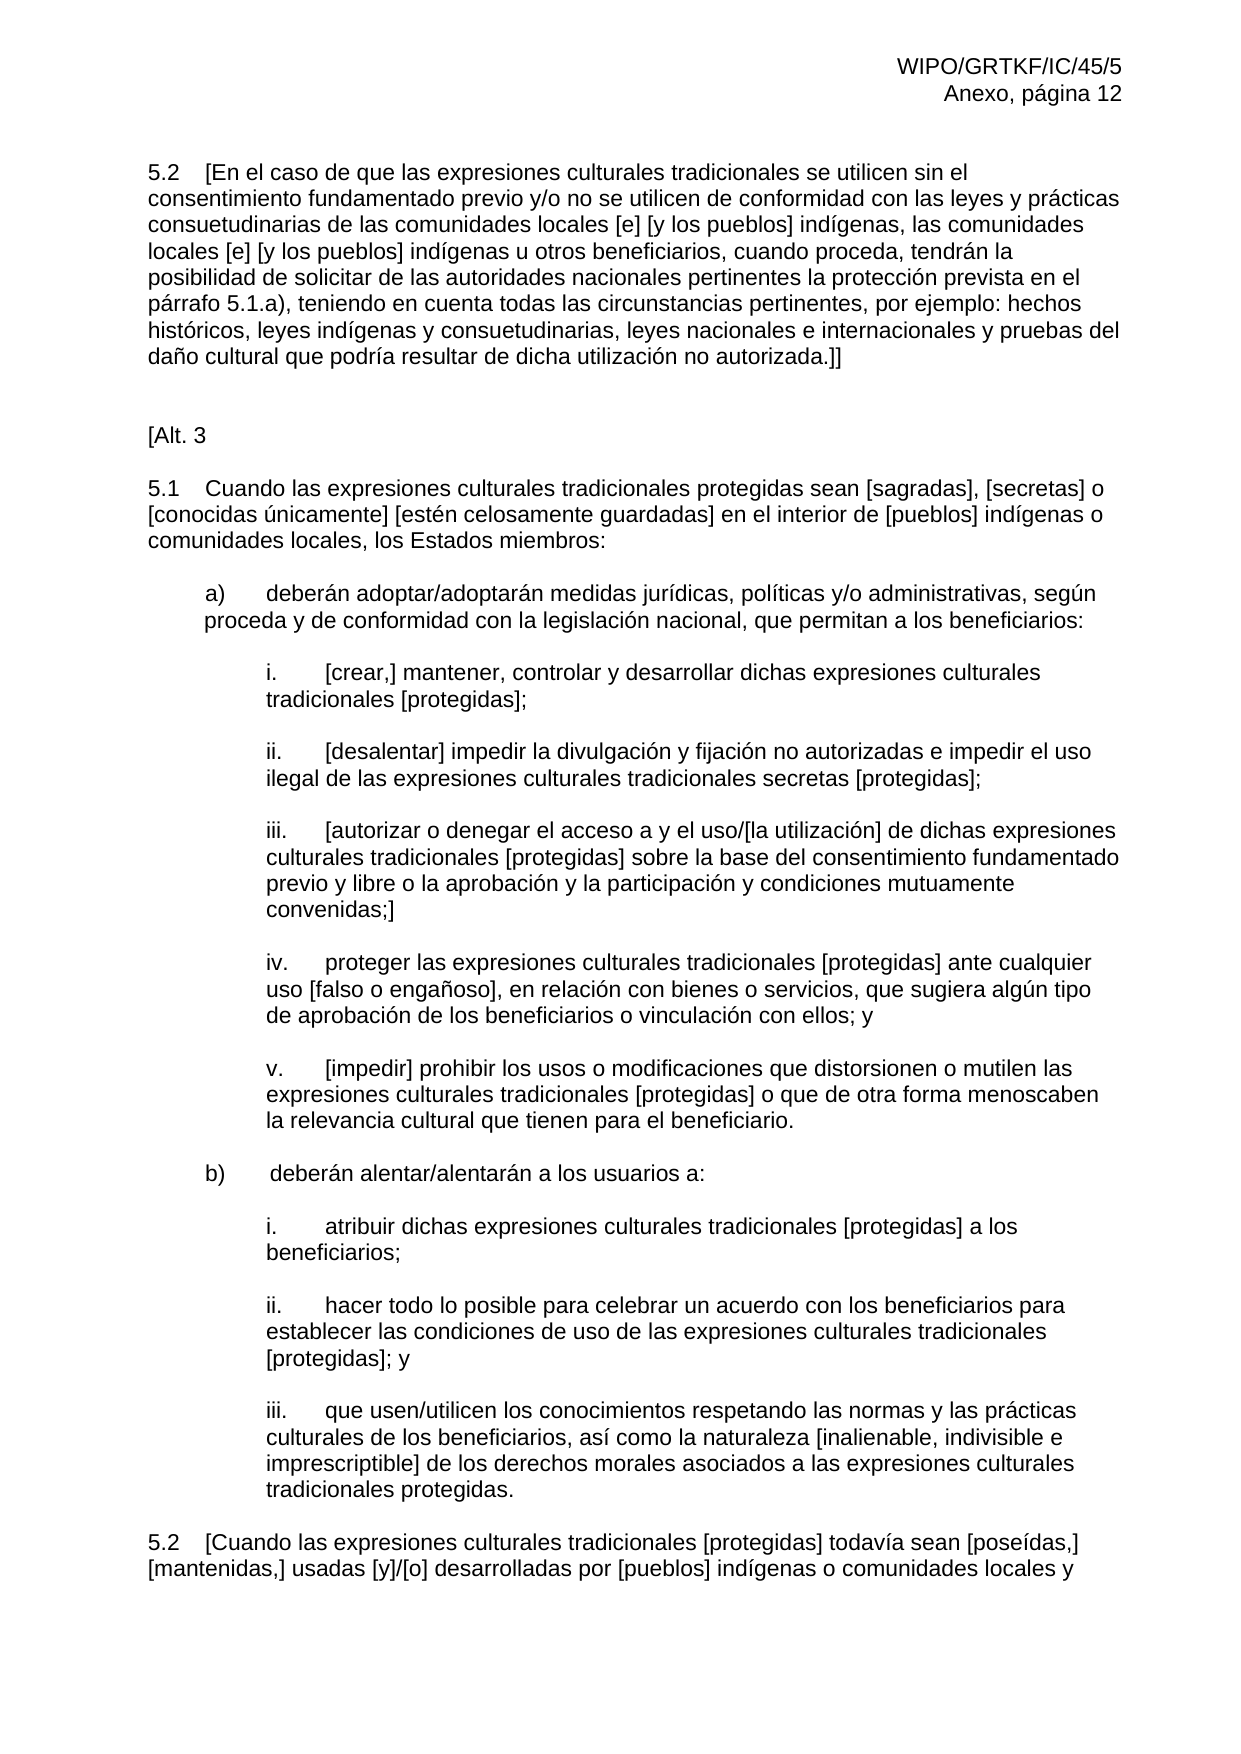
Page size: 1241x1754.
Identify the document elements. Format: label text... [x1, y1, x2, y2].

text 5.2 [En el caso de que las expresiones culturales tradicionales se utilicen sin el consentimiento fundamentado previo y/o no se utilicen de conformidad con las leyes y prácticas consuetudinarias de las comunidades locales [e] [y los pueblos] indígenas, las comunidades locales [e] [y los pueblos] indígenas u otros beneficiarios, cuando proceda, tendrán la posibilidad de solicitar de las autoridades nacionales pertinentes la protección prevista en el párrafo 5.1.a), teniendo en cuenta todas las circunstancias pertinentes, por ejemplo: hechos históricos, leyes indígenas y consuetudinarias, leyes nacionales e internacionales y pruebas del daño cultural que podría resultar de dicha utilización no autorizada.]] [148, 158, 1122, 369]
text i. [crear,] mantener, controlar y desarrollar dichas expresiones culturales tradicionales [protegidas]; [266, 659, 1122, 712]
text a) deberán adoptar/adoptarán medidas jurídicas, políticas y/o administrativas, según proceda y de conformidad con la legislación nacional, que permitan a los beneficiarios: [204, 580, 1122, 633]
text ii. [desalentar] impedir la divulgación y fijación no autorizadas e impedir el uso ilegal de las expresiones culturales tradicionales secretas [protegidas]; [266, 738, 1122, 791]
text 5.1 Cuando las expresiones culturales tradicionales protegidas sean [sagradas], [secretas] o [conocidas únicamente] [estén celosamente guardadas] en el interior de [pueblos] indígenas o comunidades locales, los Estados miembros: [148, 475, 1122, 554]
text v. [impedir] prohibir los usos o modificaciones que distorsionen o mutilen las expresiones culturales tradicionales [protegidas] o que de otra forma menoscaben la relevancia cultural que tienen para el beneficiario. [266, 1054, 1122, 1134]
text b) deberán alentar/alentarán a los usuarios a: [205, 1160, 1122, 1186]
text ii. hacer todo lo posible para celebrar un acuerdo con los beneficiarios para establecer las condiciones de uso de las expresiones culturales tradicionales [protegidas]; y [266, 1292, 1122, 1371]
text i. atribuir dichas expresiones culturales tradicionales [protegidas] a los beneficiarios; [266, 1213, 1122, 1265]
text iii. que usen/utilicen los conocimientos respetando las normas y las prácticas culturales de los beneficiarios, así como la naturaleza [inalienable, indivisible e imprescriptible] de los derechos morales asociados a las expresiones culturales tradicionales protegidas. [266, 1397, 1122, 1503]
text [148, 1529, 1122, 1582]
text iv. proteger las expresiones culturales tradicionales [protegidas] ante cualquier uso [falso o engañoso], en relación con bienes o servicios, que sugiera algún tipo de aprobación de los beneficiarios o vinculación con ellos; y [266, 949, 1122, 1028]
text [Alt. 3 [148, 422, 1122, 448]
text iii. [autorizar o denegar el acceso a y el uso/[la utilización] de dichas expresiones culturales tradicionales [protegidas] sobre la base del consentimiento fundamentado previo y libre o la aprobación y la participación y condiciones mutuamente convenidas;] [266, 817, 1122, 923]
